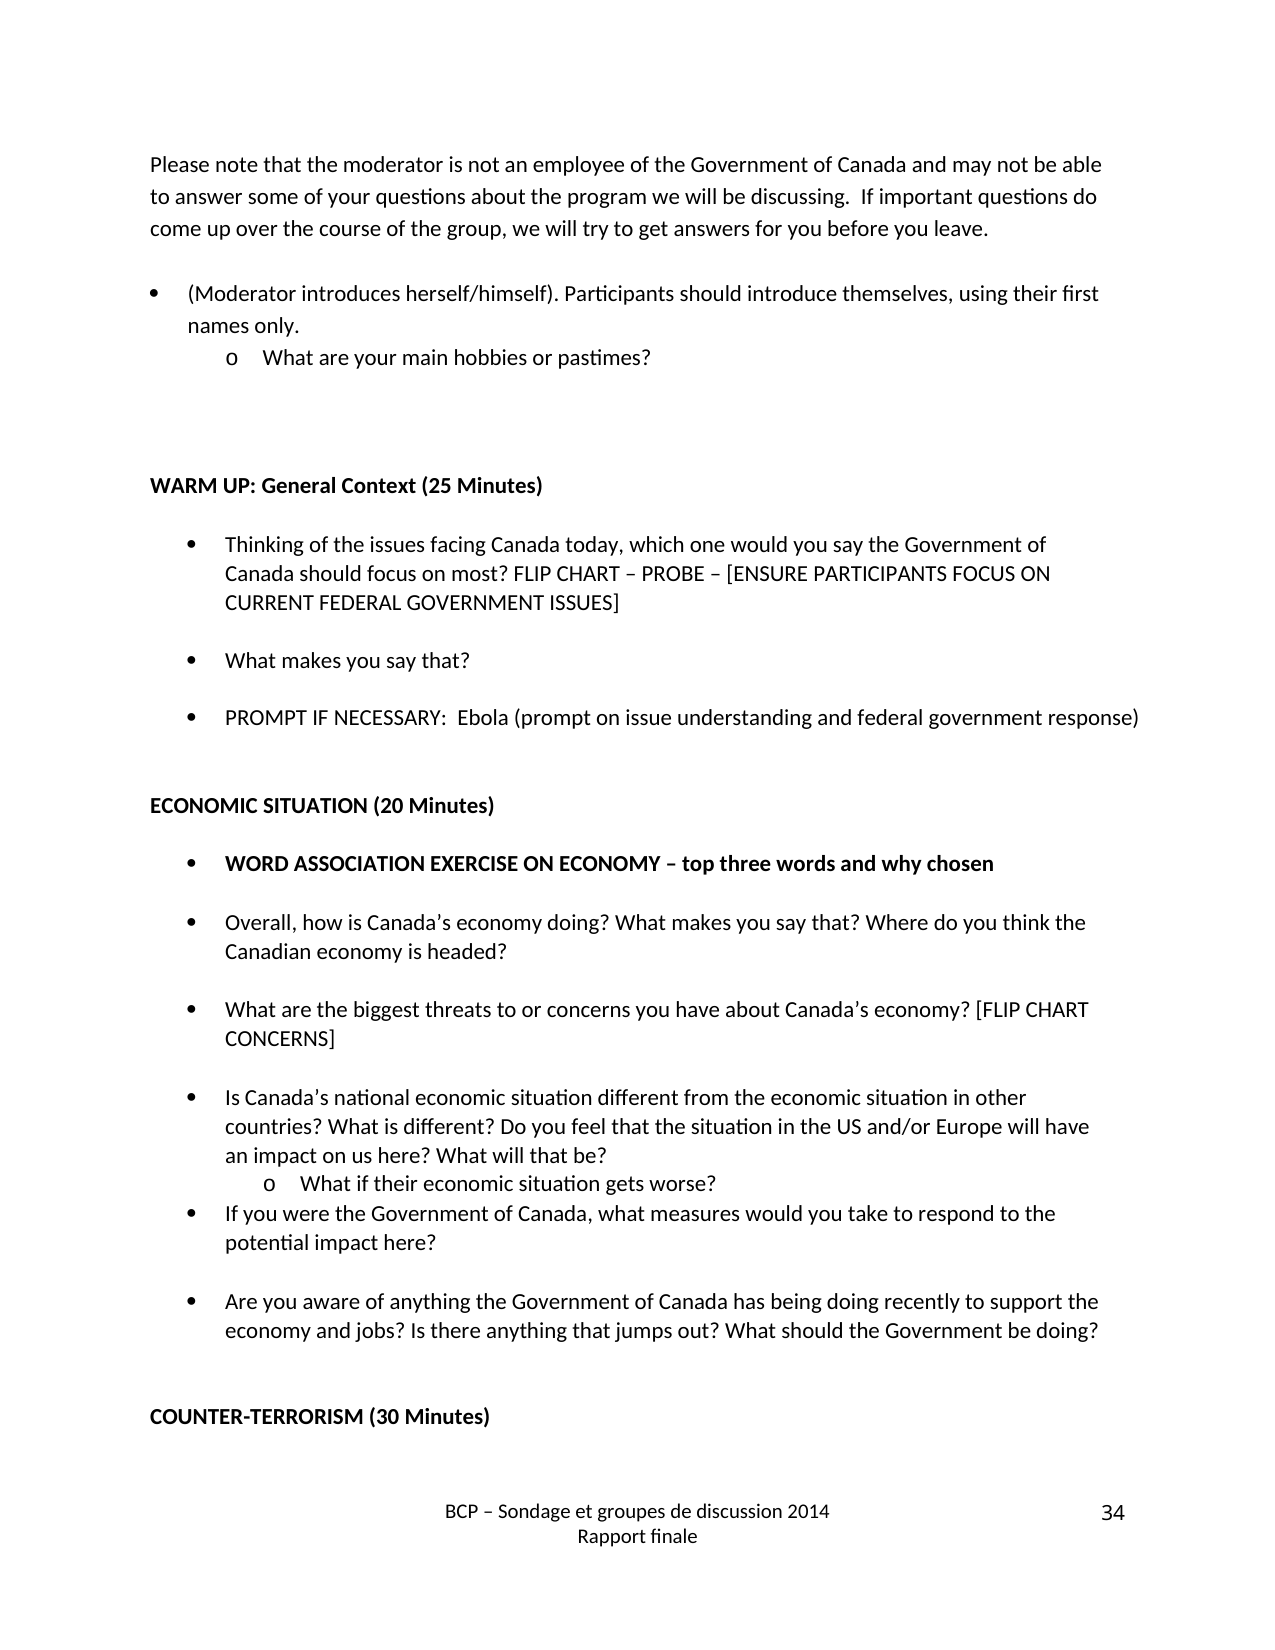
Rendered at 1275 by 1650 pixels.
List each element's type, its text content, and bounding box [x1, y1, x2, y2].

text ECONOMIC SITUATION (20 Minutes) [150, 790, 1119, 819]
list What makes you say that? [187, 645, 1119, 674]
list PROMPT IF NECESSARY: Ebola (prompt on issue understanding and federal government response) [187, 702, 1273, 732]
text WARM UP: General Context (25 Minutes) [150, 470, 1119, 499]
list Overall, how is Canada’s economy doing? What makes you say that? Where do you think the Canadian economy is headed? [187, 907, 1119, 965]
list COUNTER-TERRORISM (30 Minutes) [150, 1402, 1273, 1430]
list Is Canada’s national economic situation different from the economic situation in other countries? What is different? Do you feel that the situation in the US and/or Europe will have an impact on us here? What will that be? [187, 1082, 1119, 1169]
list (Moderator introduces herself/himself). Participants should introduce themselves, using their first names only. [150, 279, 1119, 339]
list What are your main hobbies or pastimes? [225, 343, 1119, 372]
list Thinking of the issues facing Canada today, which one would you say the Government of Canada should focus on most? FLIP CHART – PROBE – [ENSURE PARTICIPANTS FOCUS ON CURRENT FEDERAL GOVERNMENT ISSUES] [187, 528, 1119, 616]
text Please note that the moderator is not an employee of the Government of Canada and may not be able to answer some of your questions about the program we will be discussing. If important questions do come up over the course of the group, we will try to get answers for you before you leave. [150, 150, 1119, 242]
list What if their economic situation gets worse? [262, 1169, 1119, 1198]
list If you were the Government of Canada, what measures would you take to respond to the potential impact here? [187, 1198, 1119, 1257]
list Are you aware of anything the Government of Canada has being doing recently to support the economy and jobs? Is there anything that jumps out? What should the Government be doing? [187, 1286, 1119, 1344]
list What are the biggest threats to or concerns you have about Canada’s economy? [FLIP CHART CONCERNS] [187, 994, 1119, 1052]
list WORD ASSOCIATION EXERCISE ON ECONOMY – top three words and why chosen [187, 848, 1119, 877]
